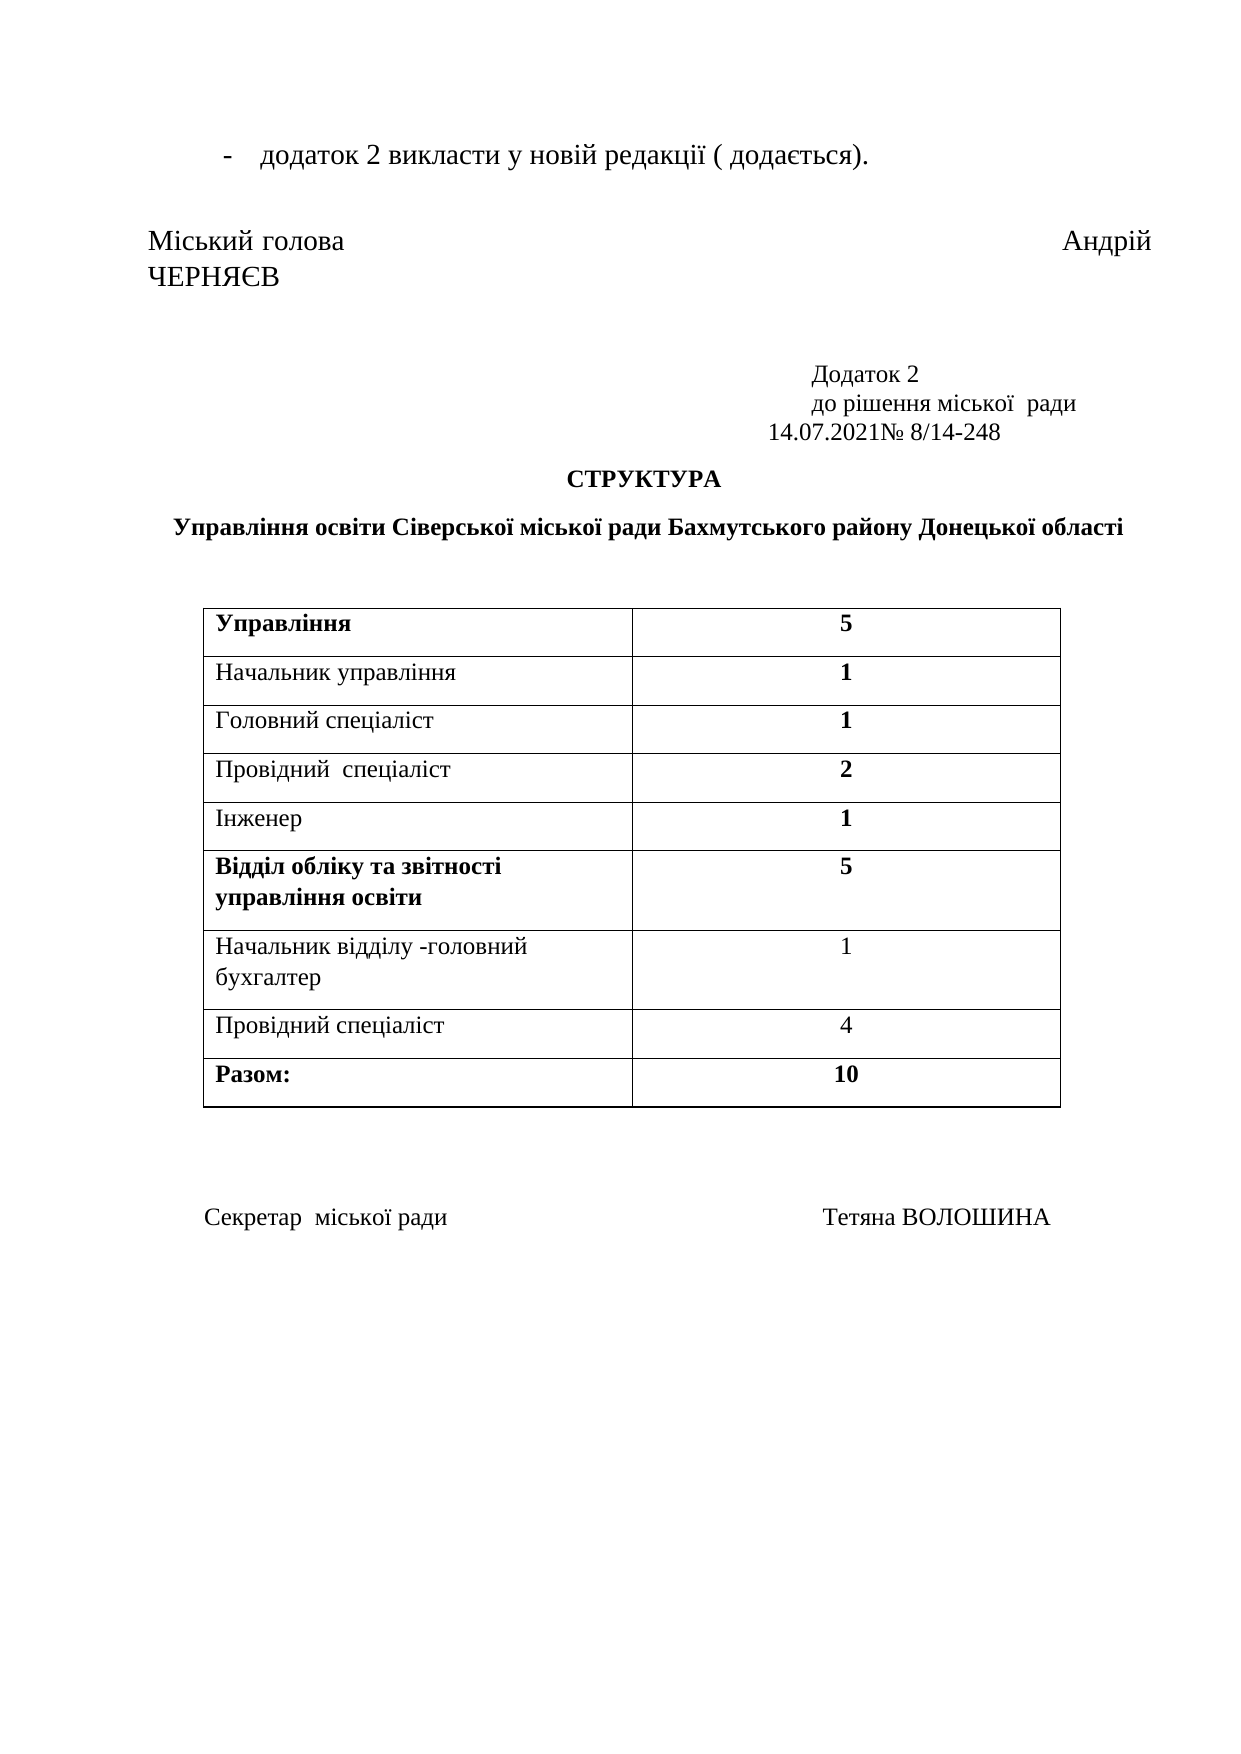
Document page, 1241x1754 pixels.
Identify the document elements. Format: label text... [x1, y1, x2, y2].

text Міський голова Андрій ЧЕРНЯЄВ [148, 223, 1152, 293]
table_cell Начальник управління [204, 657, 632, 704]
text Секретар міської ради Тетяна ВОЛОШИНА [148, 1202, 1152, 1231]
table_cell 10 [633, 1059, 1060, 1106]
text до рішення міської ради [738, 388, 1152, 417]
table_cell 1 [633, 931, 1060, 1009]
text Додаток 2 [811, 359, 1152, 388]
table_cell 2 [633, 754, 1060, 802]
table_header Управління [204, 609, 632, 656]
table_cell Провідний спеціаліст [204, 754, 632, 802]
table_cell Провідний спеціаліст [204, 1010, 632, 1058]
table_cell Інженер [204, 803, 632, 850]
table_cell 5 [633, 851, 1060, 930]
table_cell 4 [633, 1010, 1060, 1058]
list додаток 2 викласти у новій редакції ( додається). [223, 137, 1152, 171]
table_cell 1 [633, 803, 1060, 850]
table_header 5 [633, 609, 1060, 656]
text Управління освіти Сіверської міської ради Бахмутського району Донецької області [145, 512, 1152, 541]
table_cell Начальник відділу -головний бухгалтер [204, 931, 632, 1009]
table_cell Головний спеціаліст [204, 706, 632, 753]
text СТРУКТУРА [443, 464, 1152, 493]
table_cell 1 [633, 706, 1060, 753]
text 14.07.2021№ 8/14-248 [148, 417, 1152, 445]
table_cell Разом: [204, 1059, 632, 1106]
table_cell 1 [633, 657, 1060, 704]
table_cell Відділ обліку та звітності управління освіти [204, 851, 632, 930]
